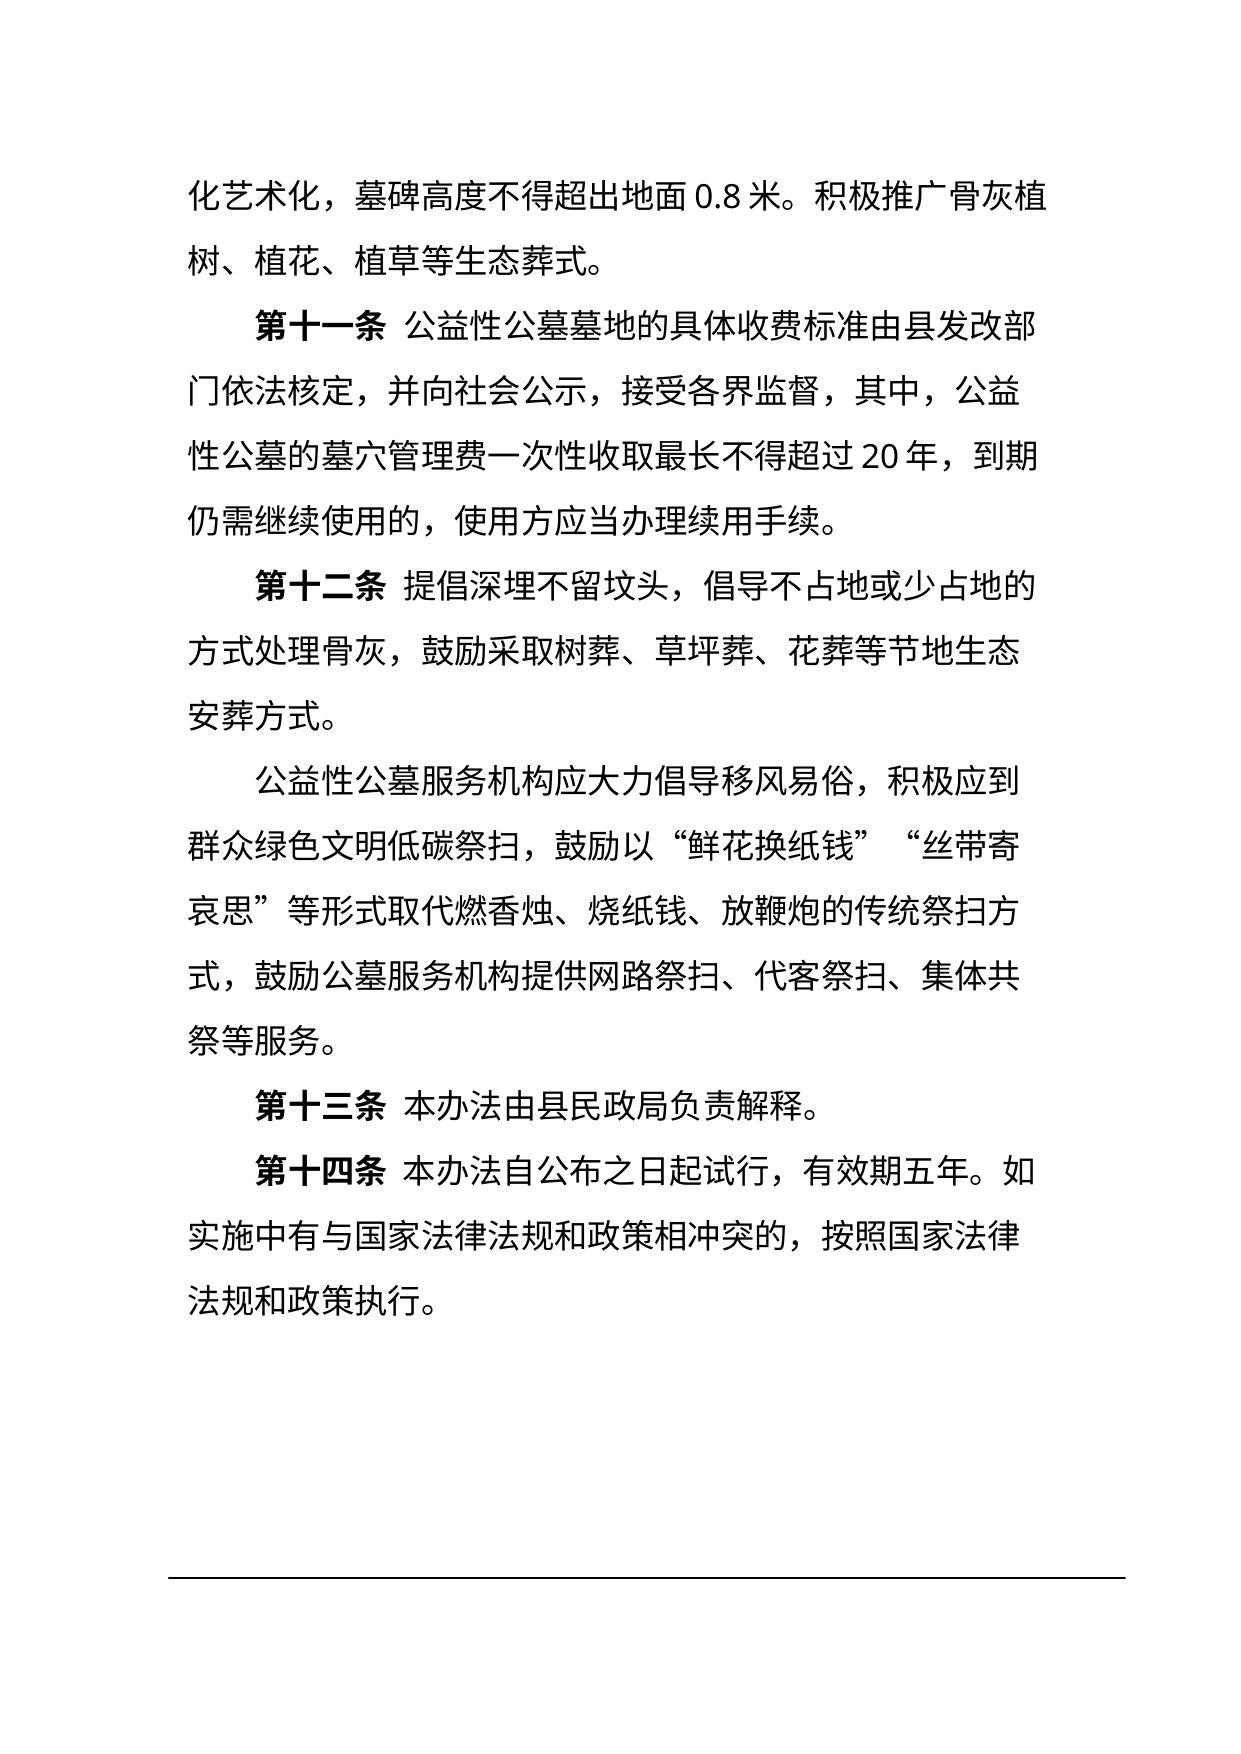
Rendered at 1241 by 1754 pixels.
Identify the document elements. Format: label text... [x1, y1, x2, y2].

text 第十一条 公益性公墓墓地的具体收费标准由县发改部门依法核定，并向社会公示，接受各界监督，其中，公益性公墓的墓穴管理费一次性收取最长不得超过20年，到期仍需继续使用的，使用方应当办理续用手续。 [187, 292, 1053, 552]
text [187, 162, 1053, 292]
list 第十四条 本办法自公布之日起试行，有效期五年。如实施中有与国家法律法规和政策相冲突的，按照国家法律法规和政策执行。 [187, 1137, 1053, 1332]
text 第十二条 提倡深埋不留坟头，倡导不占地或少占地的方式处理骨灰，鼓励采取树葬、草坪葬、花葬等节地生态安葬方式。 [187, 552, 1053, 747]
text 公益性公墓服务机构应大力倡导移风易俗，积极应到群众绿色文明低碳祭扫，鼓励以“鲜花换纸钱”“丝带寄哀思”等形式取代燃香烛、烧纸钱、放鞭炮的传统祭扫方式，鼓励公墓服务机构提供网路祭扫、代客祭扫、集体共祭等服务。 [187, 747, 1053, 1072]
list 第十三条 本办法由县民政局负责解释。 [187, 1072, 1053, 1137]
